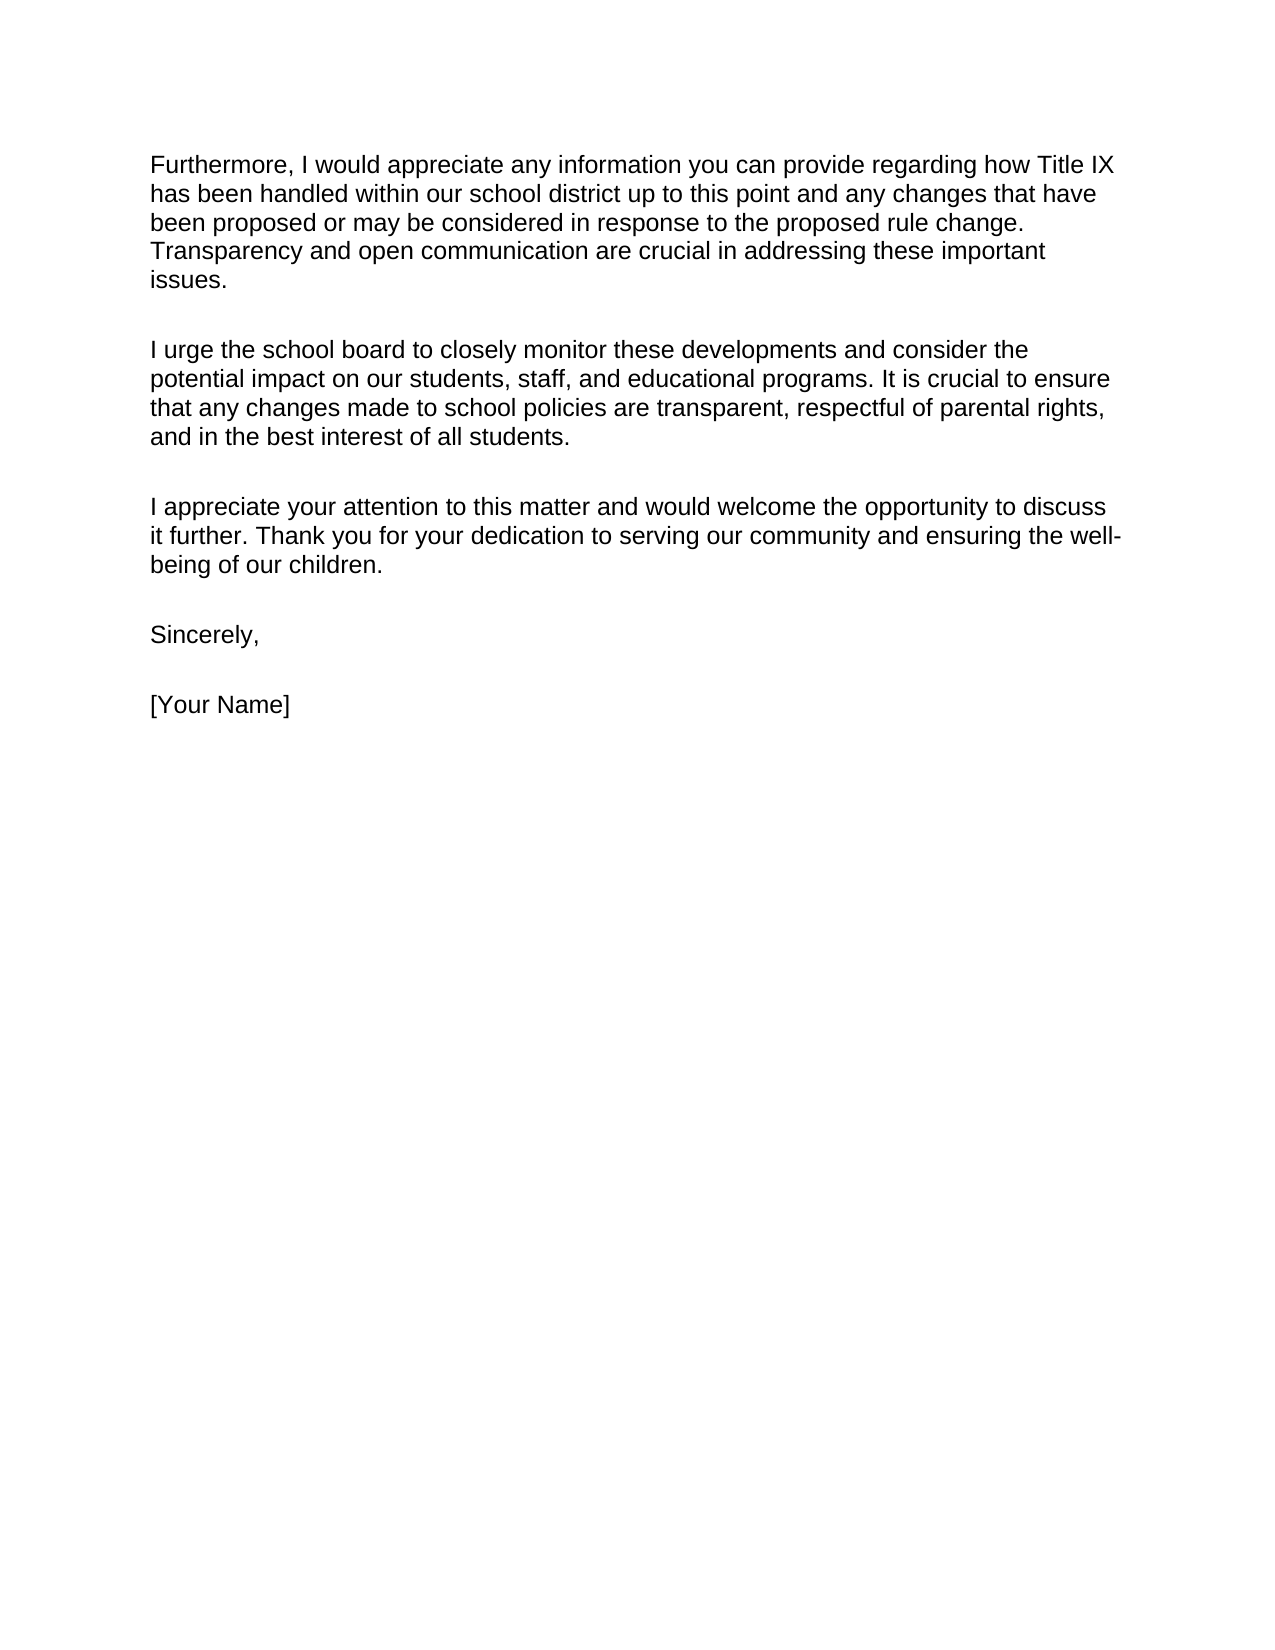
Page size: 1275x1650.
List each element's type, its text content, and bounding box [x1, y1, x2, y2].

text [Your Name] [150, 690, 1125, 719]
text Furthermore, I would appreciate any information you can provide regarding how Title IX has been handled within our school district up to this point and any changes that have been proposed or may be considered in response to the proposed rule change. Transparency and open communication are crucial in addressing these important issues. [150, 150, 1125, 294]
text I urge the school board to closely monitor these developments and consider the potential impact on our students, staff, and educational programs. It is crucial to ensure that any changes made to school policies are transparent, respectful of parental rights, and in the best interest of all students. [150, 335, 1125, 450]
text Sincerely, [150, 620, 1125, 649]
text I appreciate your attention to this matter and would welcome the opportunity to discuss it further. Thank you for your dedication to serving our community and ensuring the well-being of our children. [150, 492, 1125, 578]
